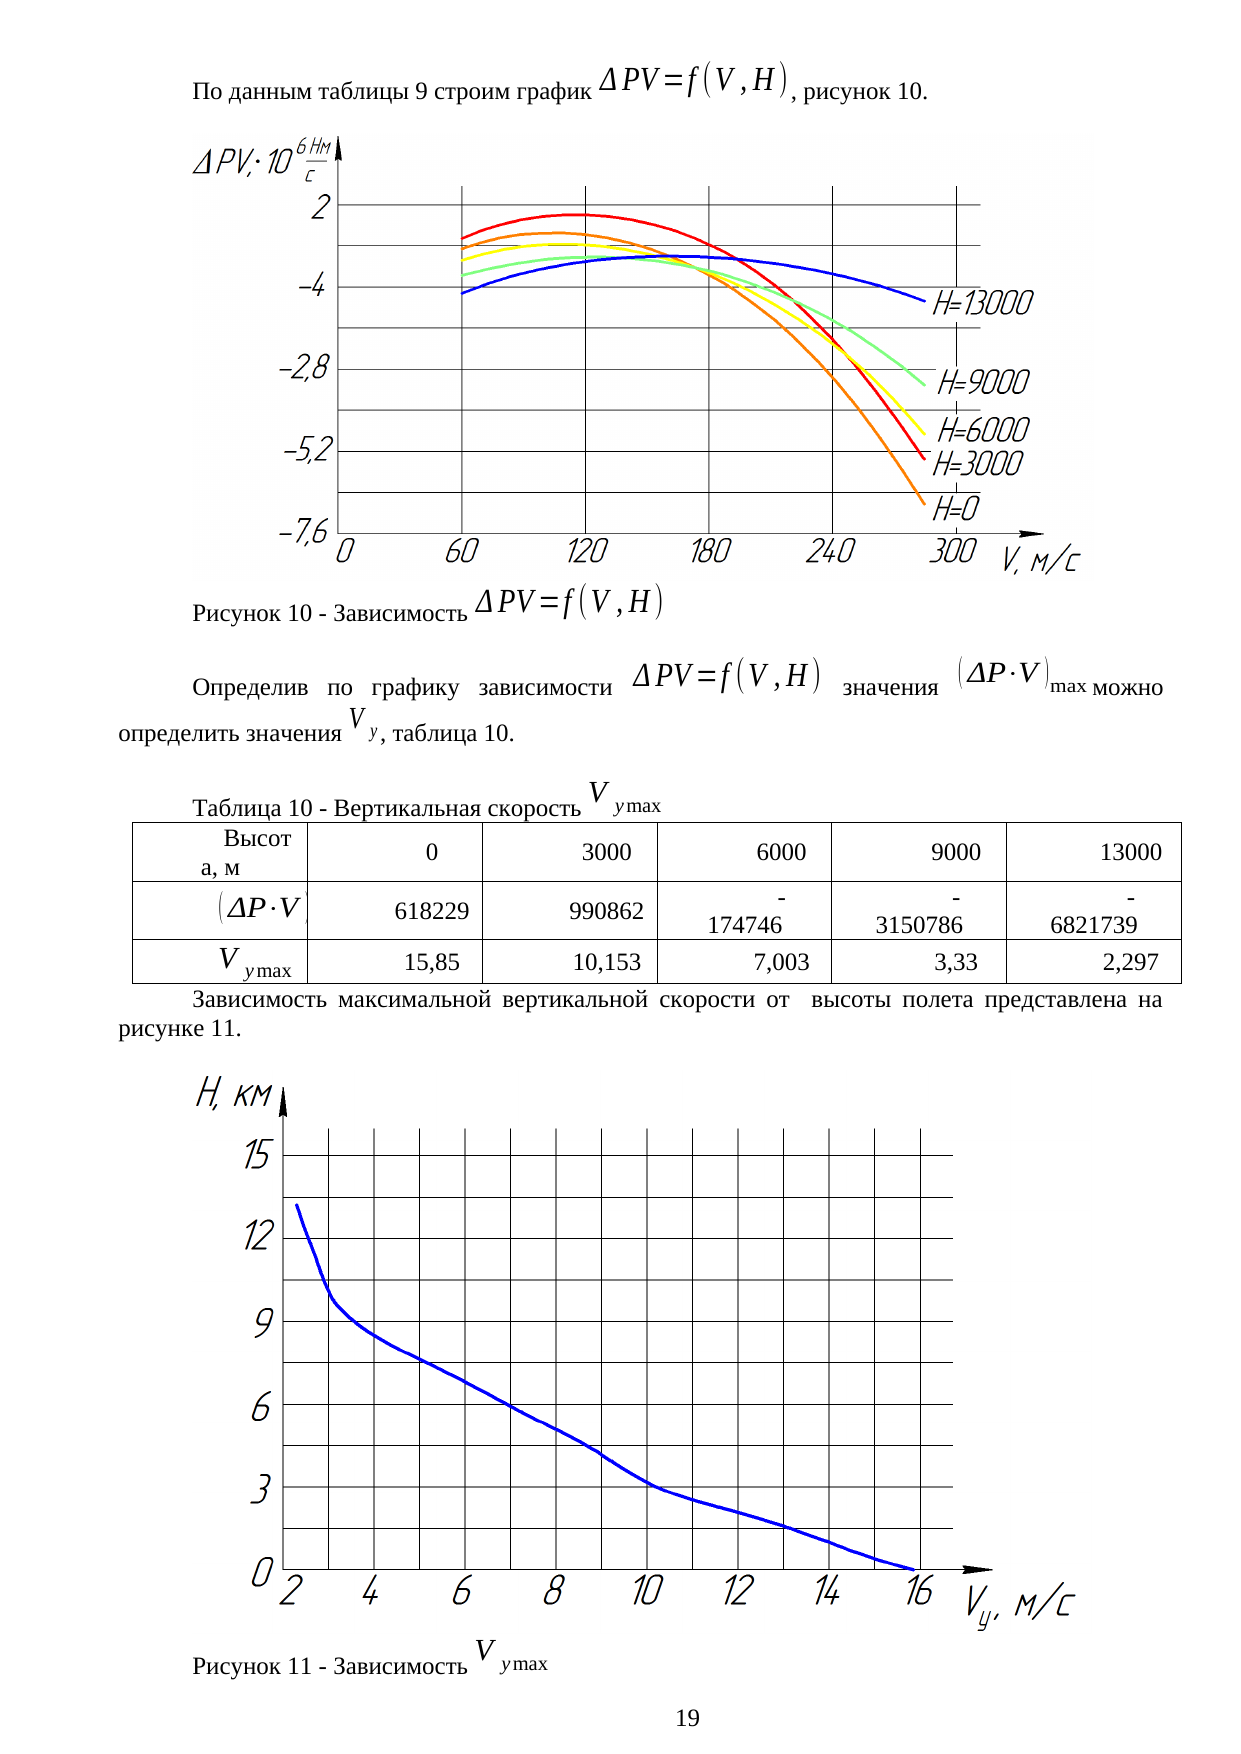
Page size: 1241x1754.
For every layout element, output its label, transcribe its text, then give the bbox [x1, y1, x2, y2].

table_header 9000 [832, 823, 1006, 881]
table_cell -6821739 [1007, 882, 1181, 939]
table_cell 618229 [308, 882, 482, 939]
text По данным таблицы 9 строим график , рисунок 10. [118, 59, 1163, 105]
picture [192, 1070, 1092, 1634]
text Определив по графику зависимости значения можно определить значения , таблица 10. [118, 655, 1163, 747]
table_header 13000 [1007, 823, 1181, 881]
picture [192, 133, 1094, 581]
text Рисунок 10 - Зависимость [118, 580, 1163, 626]
table_header 3000 [483, 823, 657, 881]
table_cell 2,297 [1007, 940, 1181, 983]
table_cell 15,85 [308, 940, 482, 983]
table_cell 10,153 [483, 940, 657, 983]
text Зависимость максимальной вертикальной скорости от высоты полета представлена на рисунке 11. [118, 984, 1163, 1041]
table_cell 7,003 [658, 940, 831, 983]
table_cell [133, 882, 307, 939]
text Рисунок 11 - Зависимость [118, 1633, 1163, 1679]
table_header 6000 [658, 823, 831, 881]
table_cell [133, 940, 307, 983]
table_cell -174746 [658, 882, 831, 939]
table_cell -3150786 [832, 882, 1006, 939]
text Таблица 10 - Вертикальная скорость [118, 776, 1163, 822]
table_cell 990862 [483, 882, 657, 939]
table_header 0 [308, 823, 482, 881]
table_cell 3,33 [832, 940, 1006, 983]
table_header Высота, м [133, 823, 307, 881]
